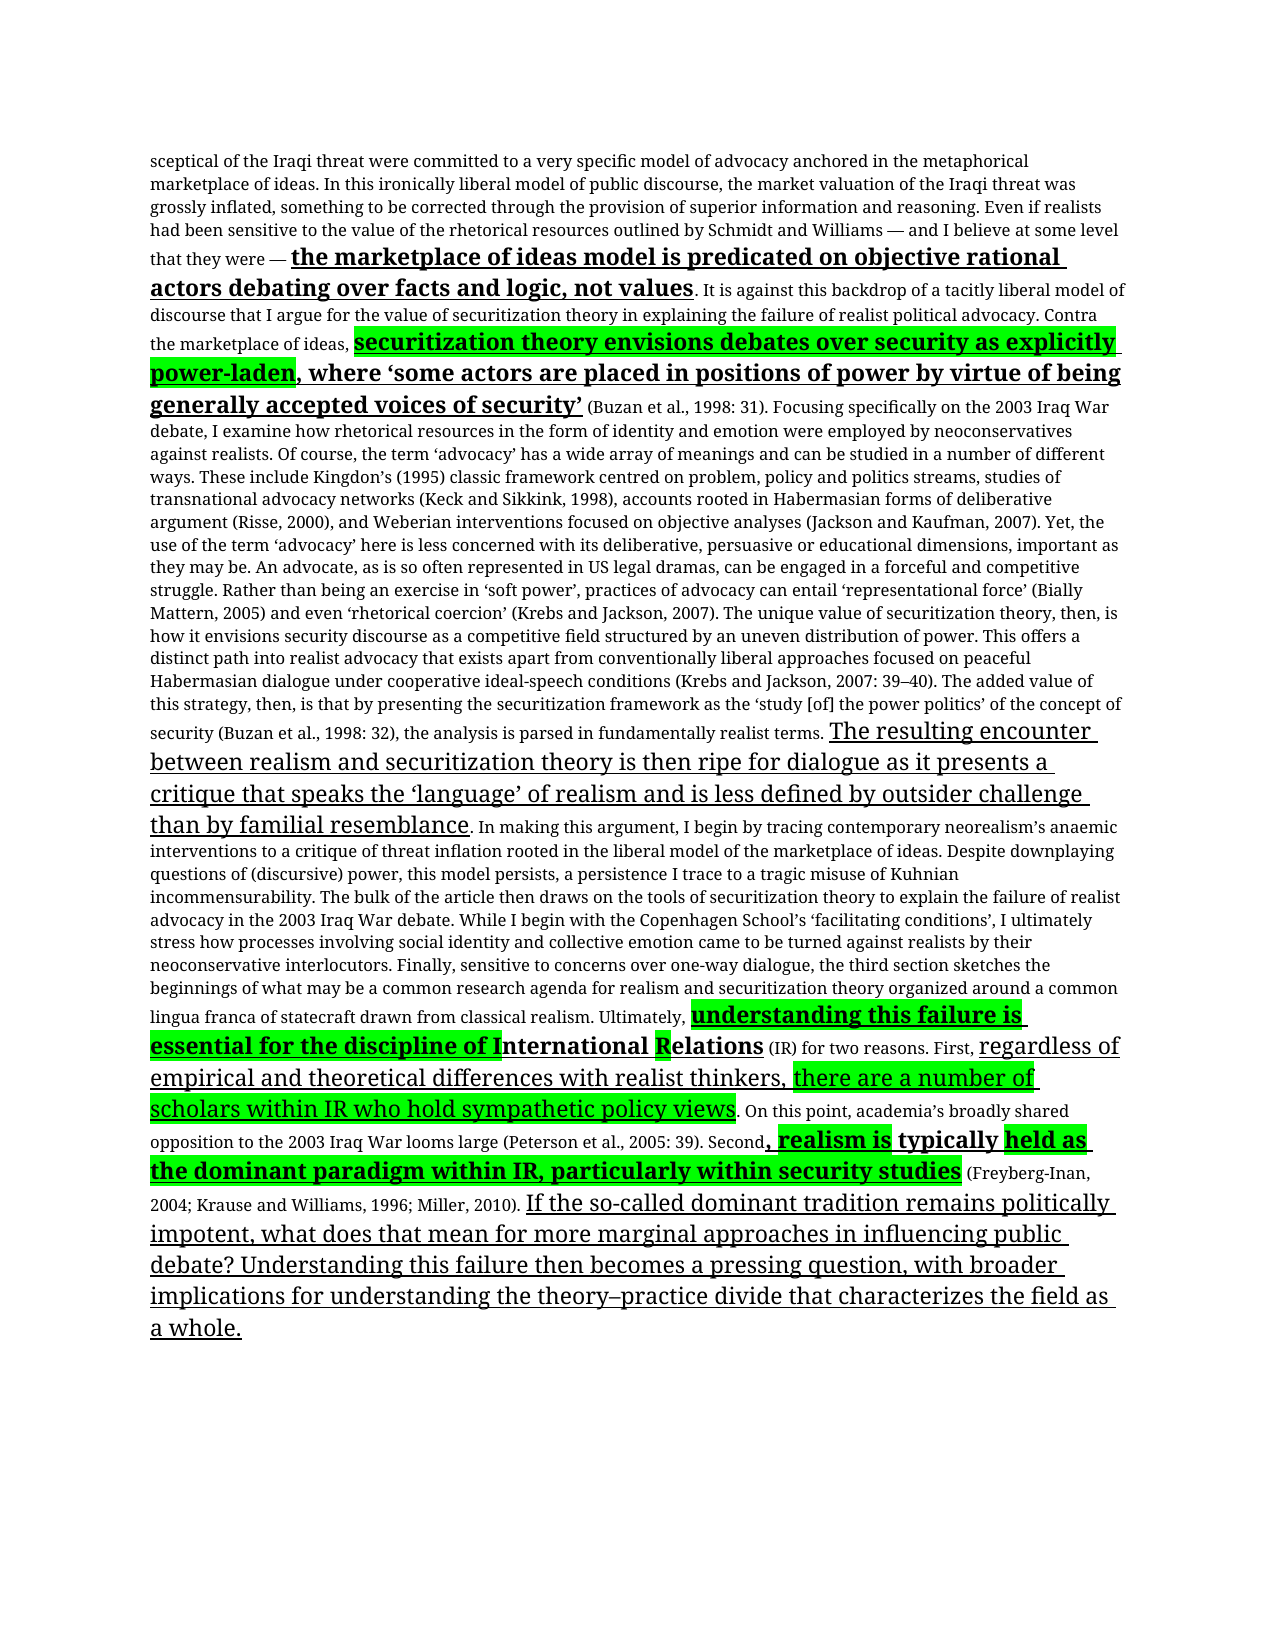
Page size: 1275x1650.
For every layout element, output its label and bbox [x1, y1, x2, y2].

text [150, 150, 1125, 1343]
